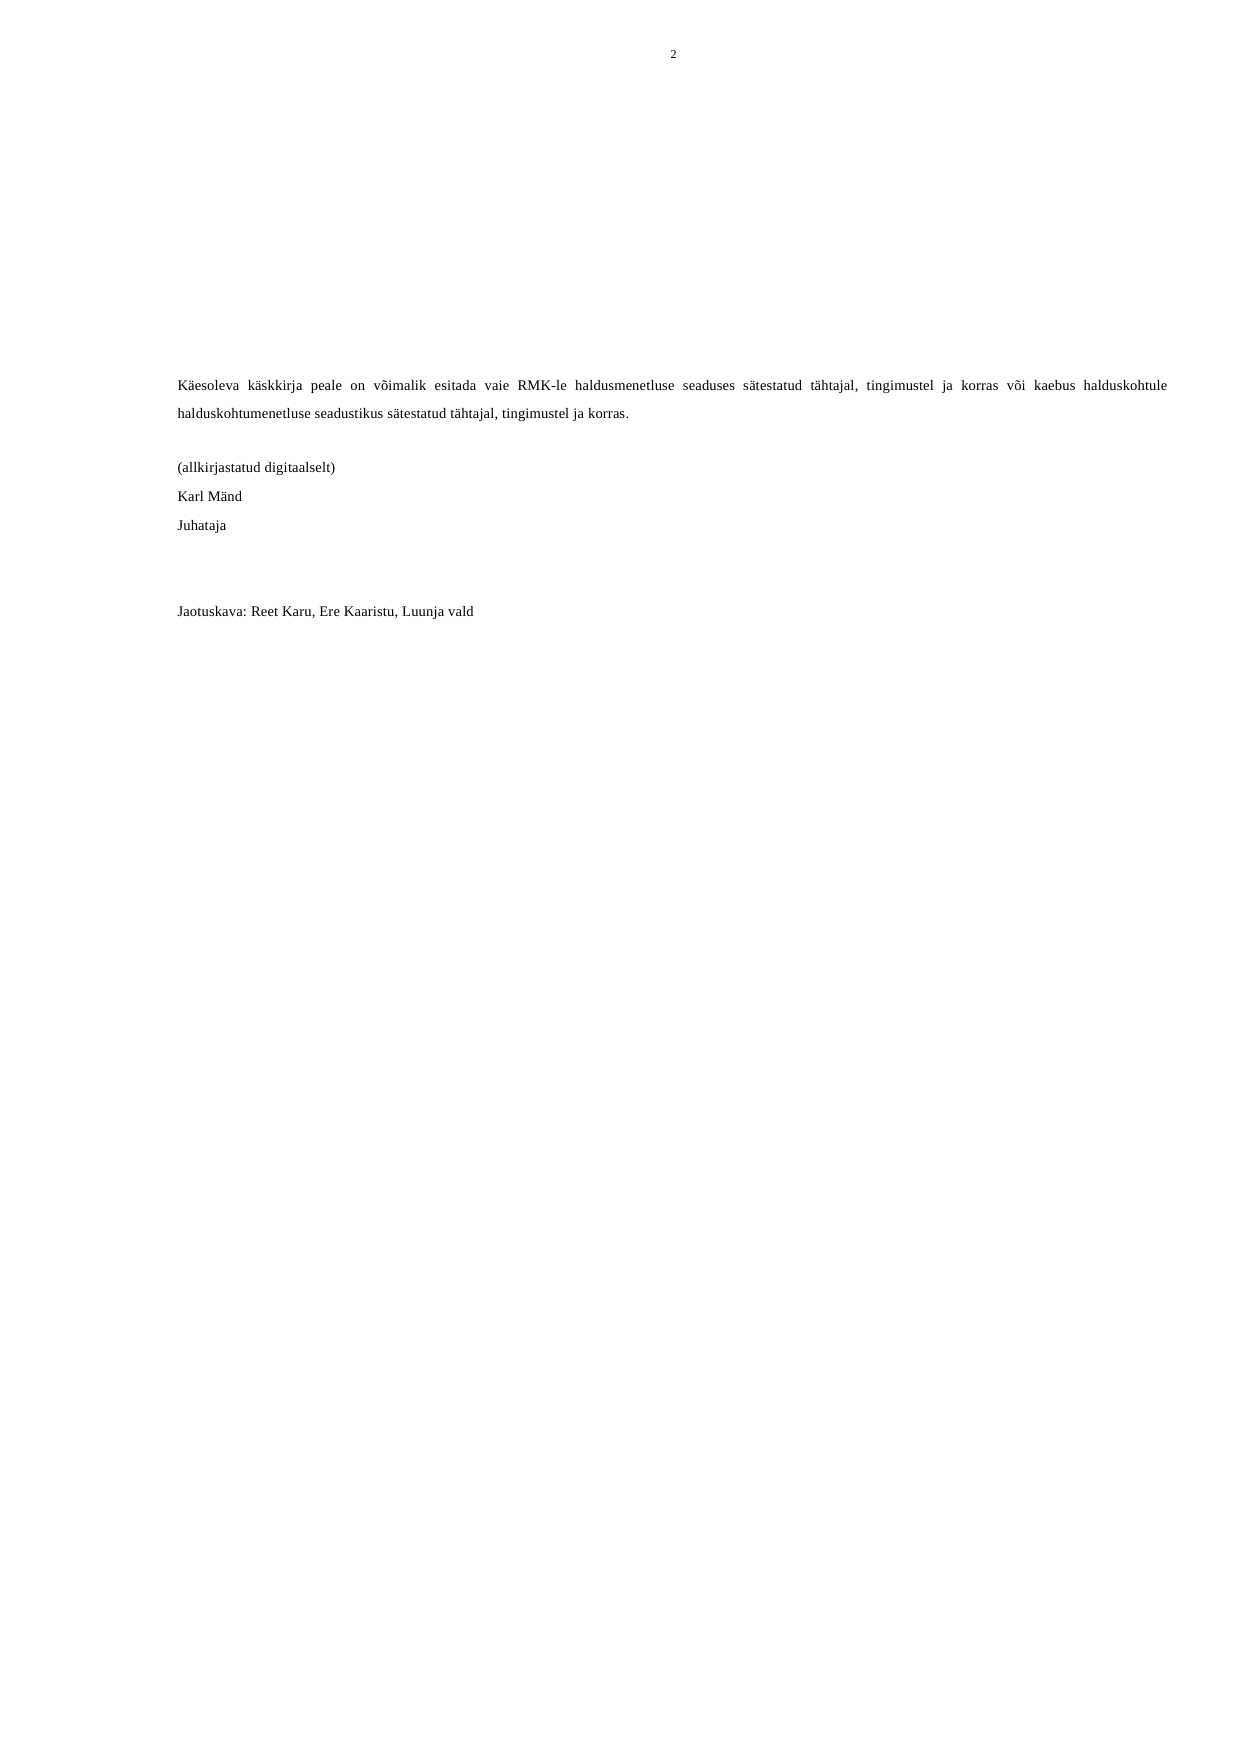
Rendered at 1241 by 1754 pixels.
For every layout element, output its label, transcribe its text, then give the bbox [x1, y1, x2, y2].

text Käesoleva käskkirja peale on võimalik esitada vaie RMK-le haldusmenetluse seaduses sätestatud tähtajal, tingimustel ja korras või kaebus halduskohtule halduskohtumenetluse seadustikus sätestatud tähtajal, tingimustel ja korras. [177, 376, 1169, 434]
text Jaotuskava: Reet Karu, Ere Kaaristu, Luunja vald [177, 603, 1169, 631]
text Juhataja [177, 516, 1169, 545]
text (allkirjastatud digitaalselt) [177, 459, 1169, 488]
text Karl Mänd [177, 488, 1169, 516]
